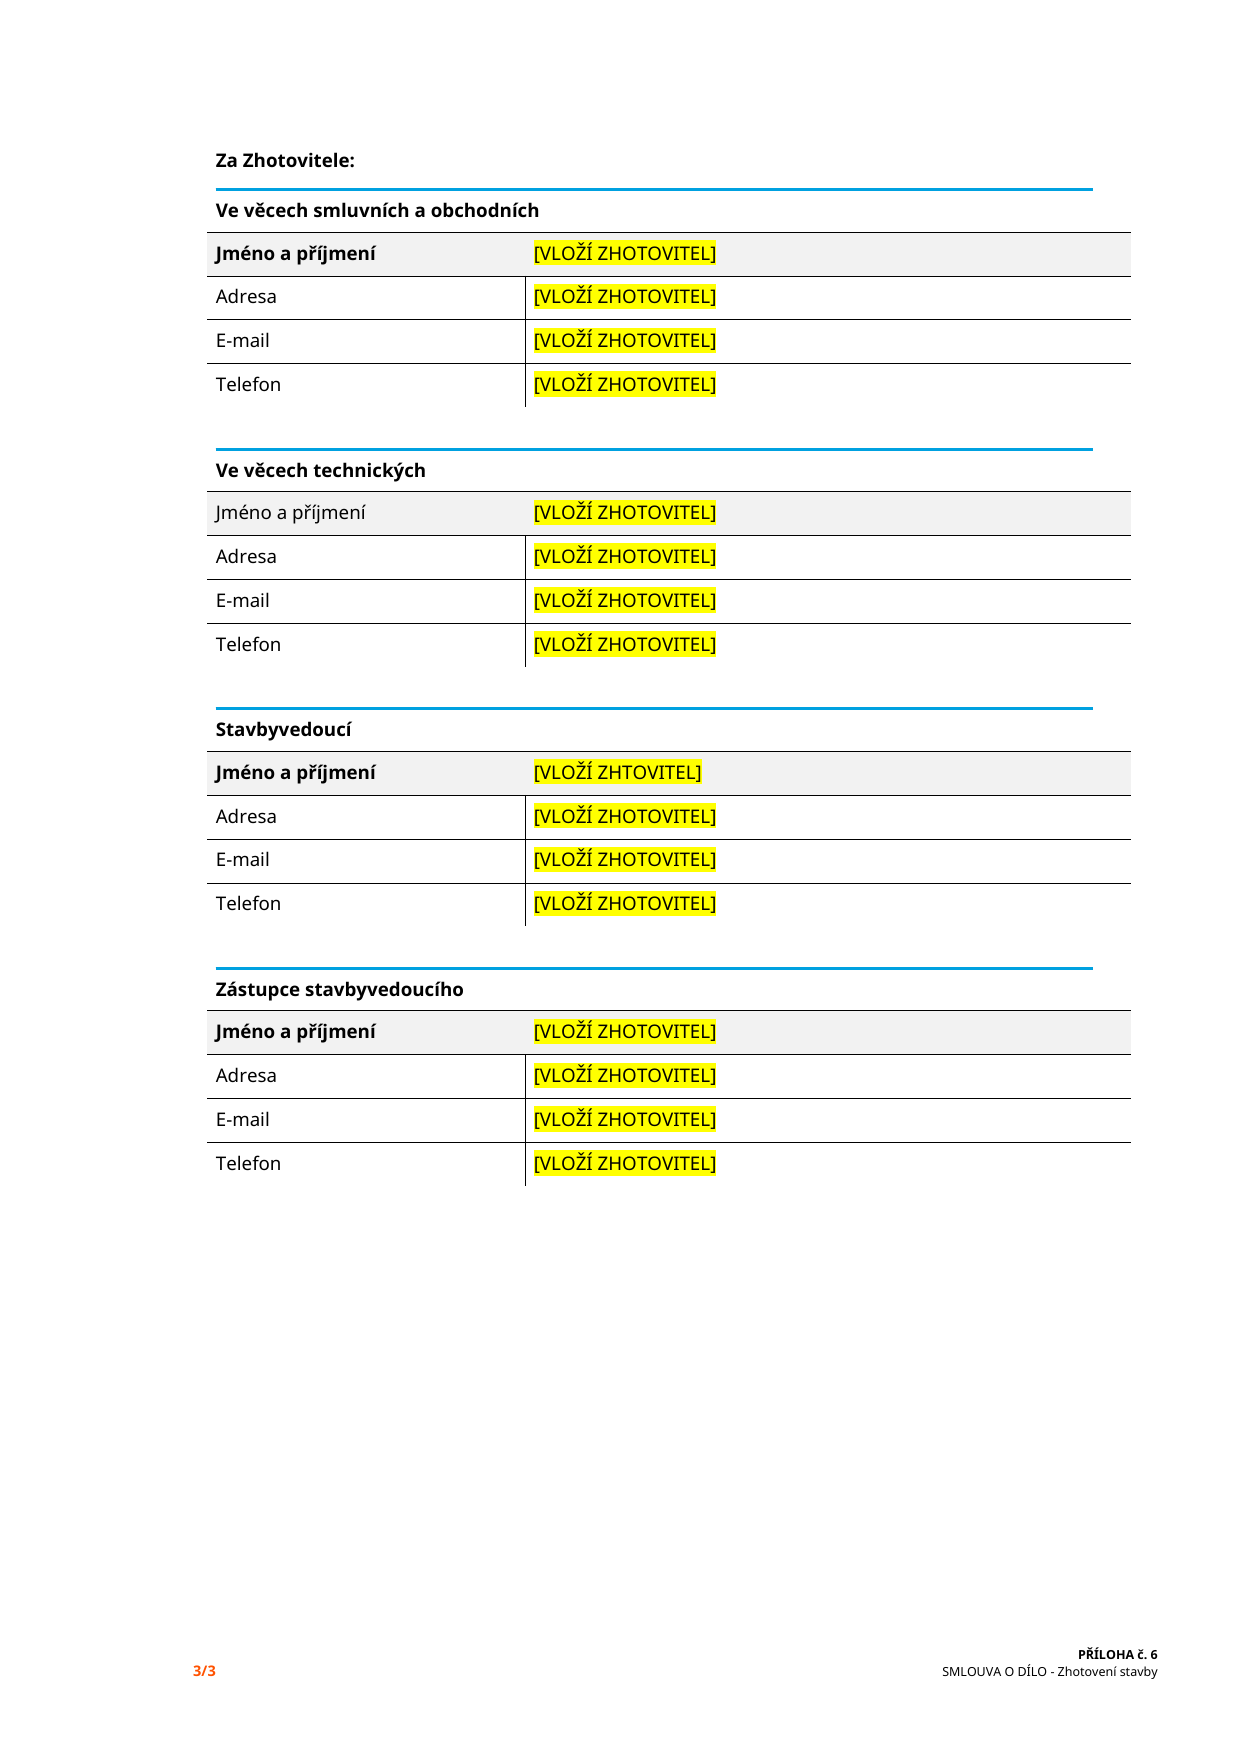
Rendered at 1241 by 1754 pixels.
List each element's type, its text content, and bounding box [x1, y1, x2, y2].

table_cell E-mail [207, 1099, 525, 1142]
table_cell Telefon [207, 624, 525, 667]
table_cell [VLOŽÍ ZHOTOVITEL] [526, 624, 1131, 667]
text Ve věcech technických [216, 451, 1093, 482]
table_header [VLOŽÍ ZHOTOVITEL] [526, 1011, 1131, 1054]
table_cell [VLOŽÍ ZHOTOVITEL] [526, 796, 1131, 838]
table_cell [VLOŽÍ ZHOTOVITEL] [526, 1099, 1131, 1142]
table_header Jméno a příjmení [207, 492, 526, 535]
text Zástupce stavbyvedoucího [216, 970, 1093, 1002]
table_cell Adresa [207, 277, 525, 319]
table_header Jméno a příjmení [207, 752, 526, 795]
table_header Jméno a příjmení [207, 233, 526, 276]
table_cell [VLOŽÍ ZHOTOVITEL] [526, 840, 1131, 882]
table_cell [VLOŽÍ ZHOTOVITEL] [526, 1055, 1131, 1098]
table_cell Telefon [207, 1143, 525, 1186]
table_cell Adresa [207, 536, 525, 579]
table_cell Adresa [207, 796, 525, 838]
table_header Jméno a příjmení [207, 1011, 526, 1054]
table_cell [VLOŽÍ ZHOTOVITEL] [526, 884, 1131, 926]
table_cell Telefon [207, 884, 525, 926]
table_cell E-mail [207, 580, 525, 623]
table_header [VLOŽÍ ZHOTOVITEL] [526, 492, 1131, 535]
table_header [VLOŽÍ ZHTOVITEL] [526, 752, 1131, 795]
table_cell [VLOŽÍ ZHOTOVITEL] [526, 536, 1131, 579]
table_cell Adresa [207, 1055, 525, 1098]
table_cell E-mail [207, 840, 525, 882]
text Za Zhotovitele: [216, 147, 1093, 173]
table_cell E-mail [207, 320, 525, 363]
table_cell [VLOŽÍ ZHOTOVITEL] [526, 1143, 1131, 1186]
table_cell [VLOŽÍ ZHOTOVITEL] [526, 580, 1131, 623]
table_cell [VLOŽÍ ZHOTOVITEL] [526, 364, 1131, 407]
text Ve věcech smluvních a obchodních [216, 191, 1093, 223]
text Stavbyvedoucí [216, 710, 1093, 742]
table_cell [VLOŽÍ ZHOTOVITEL] [526, 320, 1131, 363]
table_cell Telefon [207, 364, 525, 407]
table_header [VLOŽÍ ZHOTOVITEL] [526, 233, 1131, 276]
table_cell [VLOŽÍ ZHOTOVITEL] [526, 277, 1131, 319]
